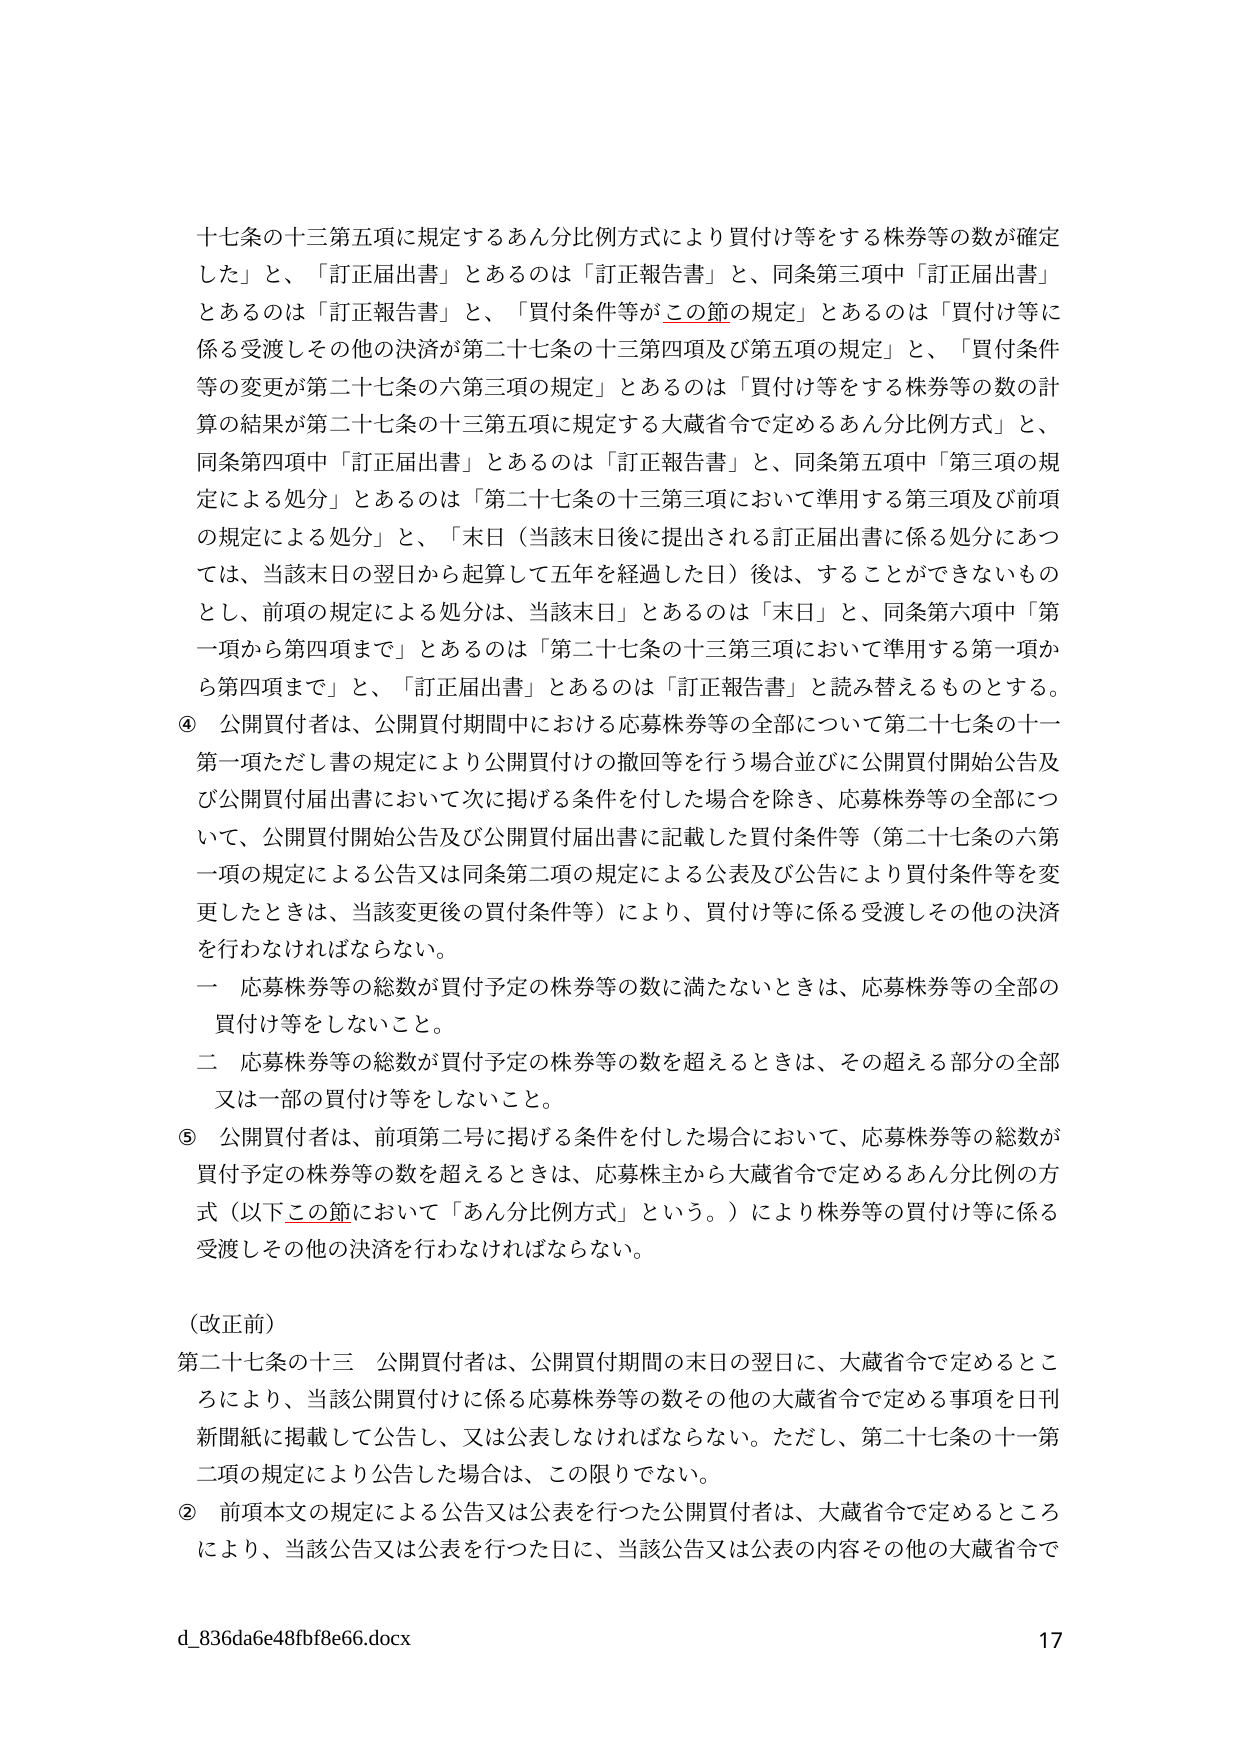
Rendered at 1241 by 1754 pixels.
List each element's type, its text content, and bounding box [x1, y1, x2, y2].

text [177, 217, 1063, 704]
text 二 応募株券等の総数が買付予定の株券等の数を超えるときは、その超える部分の全部又は一部の買付け等をしないこと。 [196, 1042, 1063, 1117]
text 一 応募株券等の総数が買付予定の株券等の数に満たないときは、応募株券等の全部の買付け等をしないこと。 [196, 967, 1063, 1042]
text 第二十七条の十三 公開買付者は、公開買付期間の末日の翌日に、大蔵省令で定めるところにより、当該公開買付けに係る応募株券等の数その他の大蔵省令で定める事項を日刊新聞紙に掲載して公告し、又は公表しなければならない。ただし、第二十七条の十一第二項の規定により公告した場合は、この限りでない。 [177, 1342, 1063, 1492]
text ⑤ 公開買付者は、前項第二号に掲げる条件を付した場合において、応募株券等の総数が買付予定の株券等の数を超えるときは、応募株主から大蔵省令で定めるあん分比例の方式（以下この節において「あん分比例方式」という。）により株券等の買付け等に係る受渡しその他の決済を行わなければならない。 [177, 1117, 1063, 1267]
text （改正前） [177, 1304, 1063, 1342]
text ④ 公開買付者は、公開買付期間中における応募株券等の全部について第二十七条の十一第一項ただし書の規定により公開買付けの撤回等を行う場合並びに公開買付開始公告及び公開買付届出書において次に掲げる条件を付した場合を除き、応募株券等の全部について、公開買付開始公告及び公開買付届出書に記載した買付条件等（第二十七条の六第一項の規定による公告又は同条第二項の規定による公表及び公告により買付条件等を変更したときは、当該変更後の買付条件等）により、買付け等に係る受渡しその他の決済を行わなければならない。 [177, 704, 1063, 967]
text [177, 1492, 1063, 1567]
